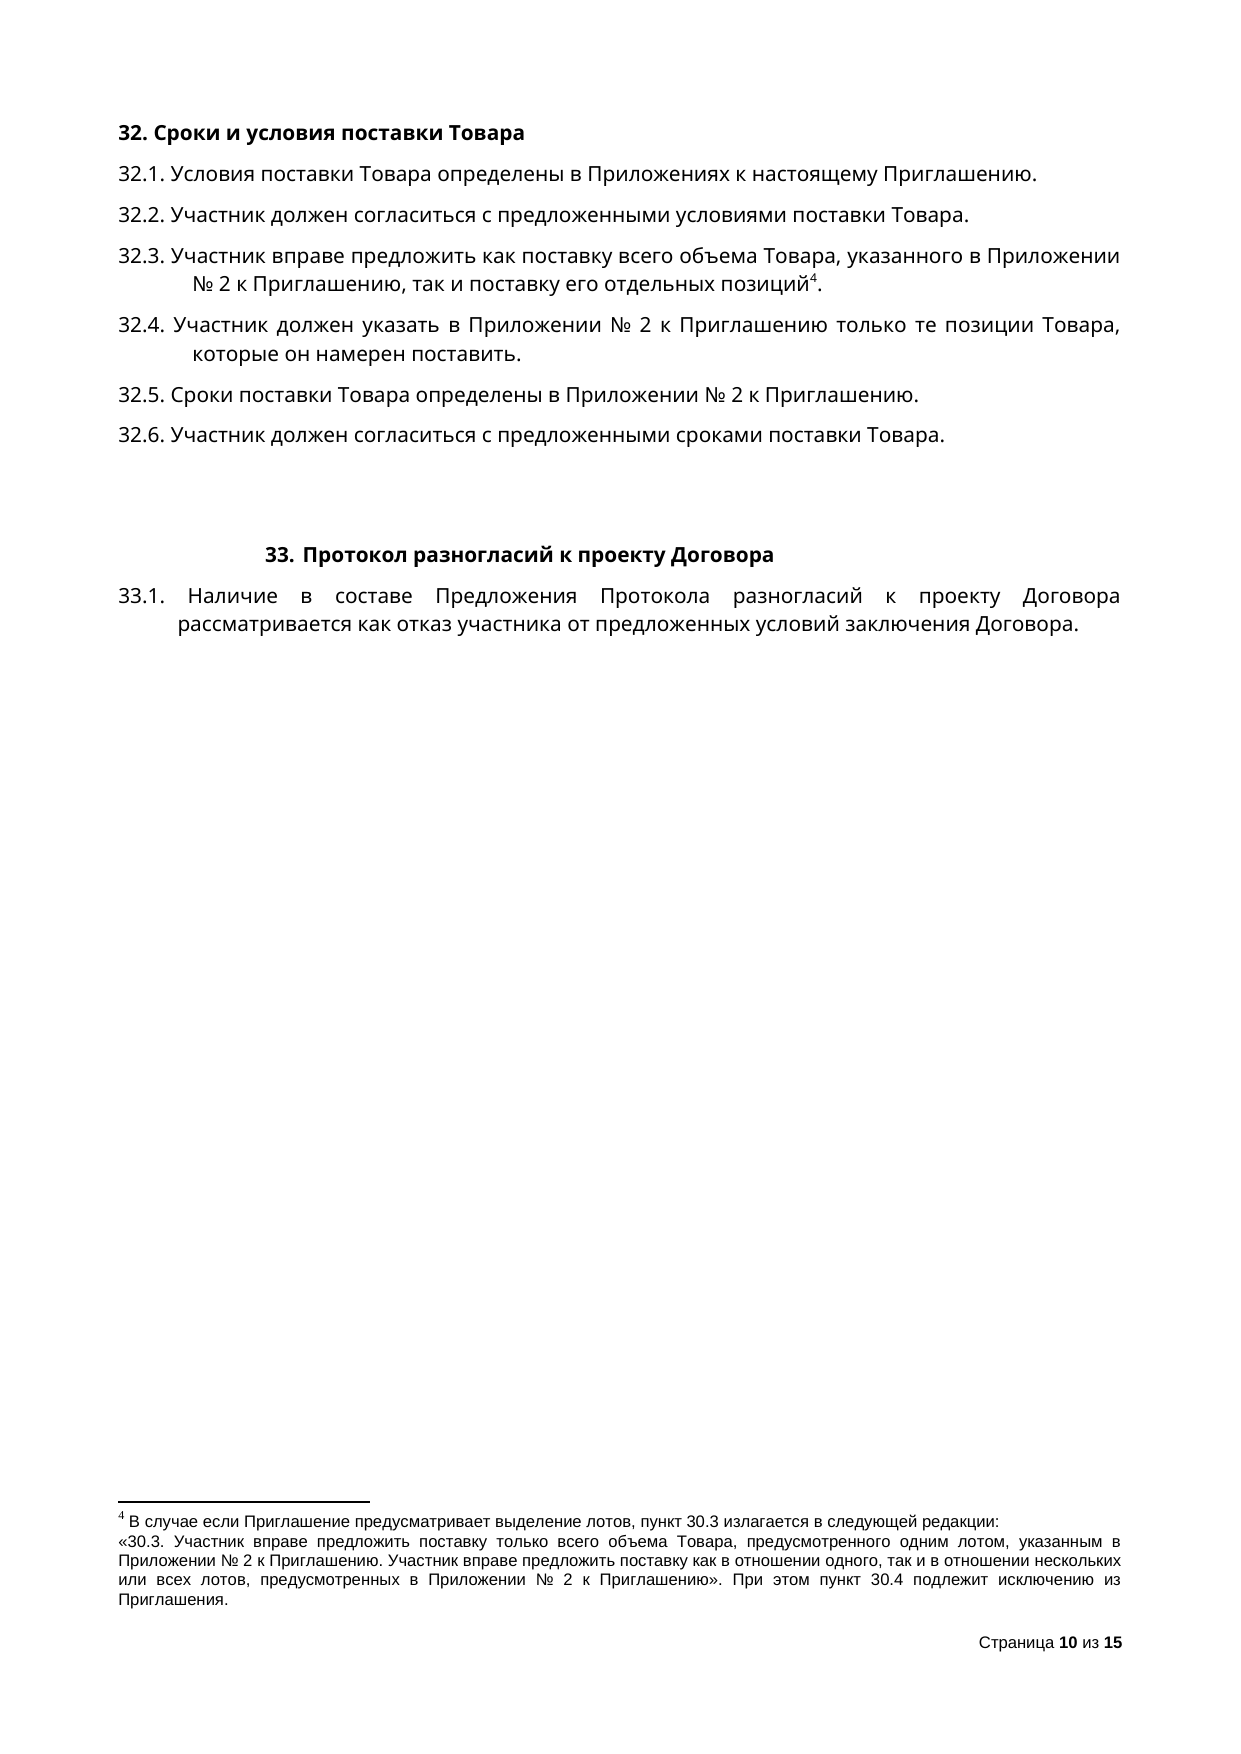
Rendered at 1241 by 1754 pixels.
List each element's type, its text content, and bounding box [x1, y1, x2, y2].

text 32.3. Участник вправе предложить как поставку всего объема Товара, указанного в Приложении № 2 к Приглашению, так и поставку его отдельных позиций. [118, 241, 1122, 298]
text 33.1. Наличие в составе Предложения Протокола разногласий к проекту Договора рассматривается как отказ участника от предложенных условий заключения Договора. [118, 581, 1122, 638]
text 32.5. Сроки поставки Товара определены в Приложении № 2 к Приглашению. [118, 380, 1122, 408]
list Протокол разногласий к проекту Договора [265, 540, 1122, 568]
text 32.2. Участник должен согласиться с предложенными условиями поставки Товара. [118, 200, 1122, 228]
text 32. Сроки и условия поставки Товара [118, 118, 1122, 147]
text 32.4. Участник должен указать в Приложении № 2 к Приглашению только те позиции Товара, которые он намерен поставить. [118, 310, 1122, 367]
text 32.6. Участник должен согласиться с предложенными сроками поставки Товара. [118, 421, 1122, 449]
text 32.1. Условия поставки Товара определены в Приложениях к настоящему Приглашению. [118, 159, 1122, 187]
